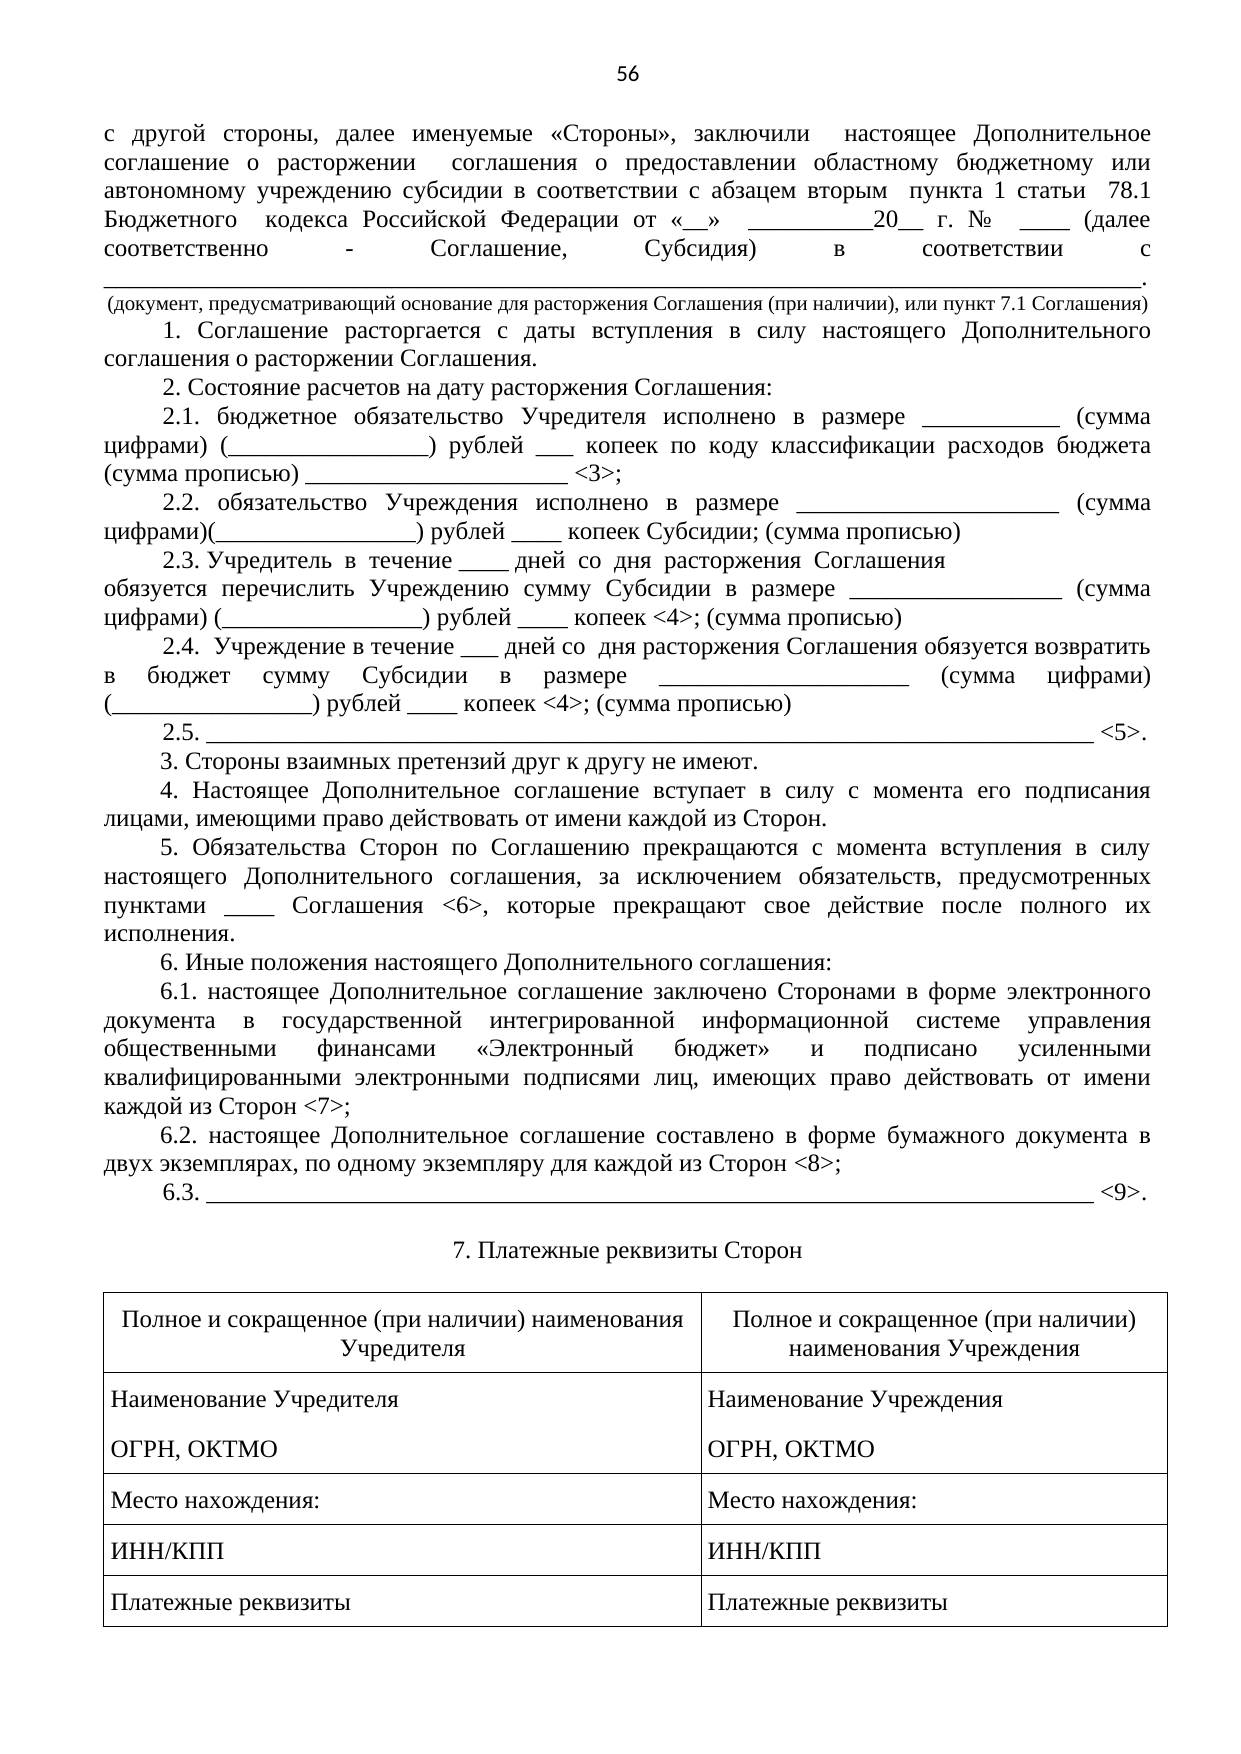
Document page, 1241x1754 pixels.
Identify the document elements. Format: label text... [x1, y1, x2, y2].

text 2.5. _______________________________________________________________________ <5>. [103, 717, 1152, 746]
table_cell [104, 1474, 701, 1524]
text обязуется перечислить Учреждению сумму Субсидии в размере _________________ (сумма цифрами) (________________) рублей ____ копеек <4>; (сумма прописью) [103, 573, 1152, 631]
text 6. Иные положения настоящего Дополнительного соглашения: [103, 947, 1152, 976]
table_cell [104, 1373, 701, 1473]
text 7. Платежные реквизиты Сторон [103, 1235, 1152, 1263]
text 2.4. Учреждение в течение ___ дней со дня расторжения Соглашения обязуется возвратить в бюджет сумму Субсидии в размере ____________________ (сумма цифрами) (________________) рублей ____ копеек <4>; (сумма прописью) [103, 631, 1152, 717]
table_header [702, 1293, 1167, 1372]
text 6.3. _______________________________________________________________________ <9>. [103, 1177, 1152, 1206]
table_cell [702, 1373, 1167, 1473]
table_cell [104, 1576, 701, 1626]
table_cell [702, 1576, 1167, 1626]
text 2.1. бюджетное обязательство Учредителя исполнено в размере ___________ (сумма цифрами) (________________) рублей ___ копеек по коду классификации расходов бюджета (сумма прописью) _____________________ <3>; [103, 401, 1152, 487]
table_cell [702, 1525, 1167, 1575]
text (документ, предусматривающий основание для расторжения Соглашения (при наличии), или пункт 7.1 Соглашения) [103, 291, 1152, 315]
text 6.2. настоящее Дополнительное соглашение составлено в форме бумажного документа в двух экземплярах, по одному экземпляру для каждой из Сторон <8>; [103, 1120, 1152, 1177]
text 4. Настоящее Дополнительное соглашение вступает в силу с момента его подписания лицами, имеющими право действовать от имени каждой из Сторон. [103, 775, 1152, 832]
text 3. Стороны взаимных претензий друг к другу не имеют. [103, 746, 1152, 775]
text 1. Соглашение расторгается с даты вступления в силу настоящего Дополнительного соглашения о расторжении Соглашения. [103, 315, 1152, 372]
text 2.2. обязательство Учреждения исполнено в размере _____________________ (сумма цифрами)(________________) рублей ____ копеек Субсидии; (сумма прописью) [103, 487, 1152, 545]
text 2.3. Учредитель в течение ____ дней со дня расторжения Соглашения [103, 545, 1152, 573]
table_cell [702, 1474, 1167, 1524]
text с другой стороны, далее именуемые «Стороны», заключили настоящее Дополнительное соглашение о расторжении соглашения о предоставлении областному бюджетному или автономному учреждению субсидии в соответствии с абзацем вторым пункта 1 статьи 78.1 Бюджетного кодекса Российской Федерации от «__» __________20__ г. № ____ (далее соответственно - Соглашение, Субсидия) в соответствии с ___________________________________________________________________________________. [103, 118, 1152, 291]
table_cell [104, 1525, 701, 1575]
text 2. Состояние расчетов на дату расторжения Соглашения: [103, 372, 1152, 401]
text 6.1. настоящее Дополнительное соглашение заключено Сторонами в форме электронного документа в государственной интегрированной информационной системе управления общественными финансами «Электронный бюджет» и подписано усиленными квалифицированными электронными подписями лиц, имеющих право действовать от имени каждой из Сторон <7>; [103, 976, 1152, 1120]
text 5. Обязательства Сторон по Соглашению прекращаются с момента вступления в силу настоящего Дополнительного соглашения, за исключением обязательств, предусмотренных пунктами ____ Соглашения <6>, которые прекращают свое действие после полного их исполнения. [103, 832, 1152, 947]
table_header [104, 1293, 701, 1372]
